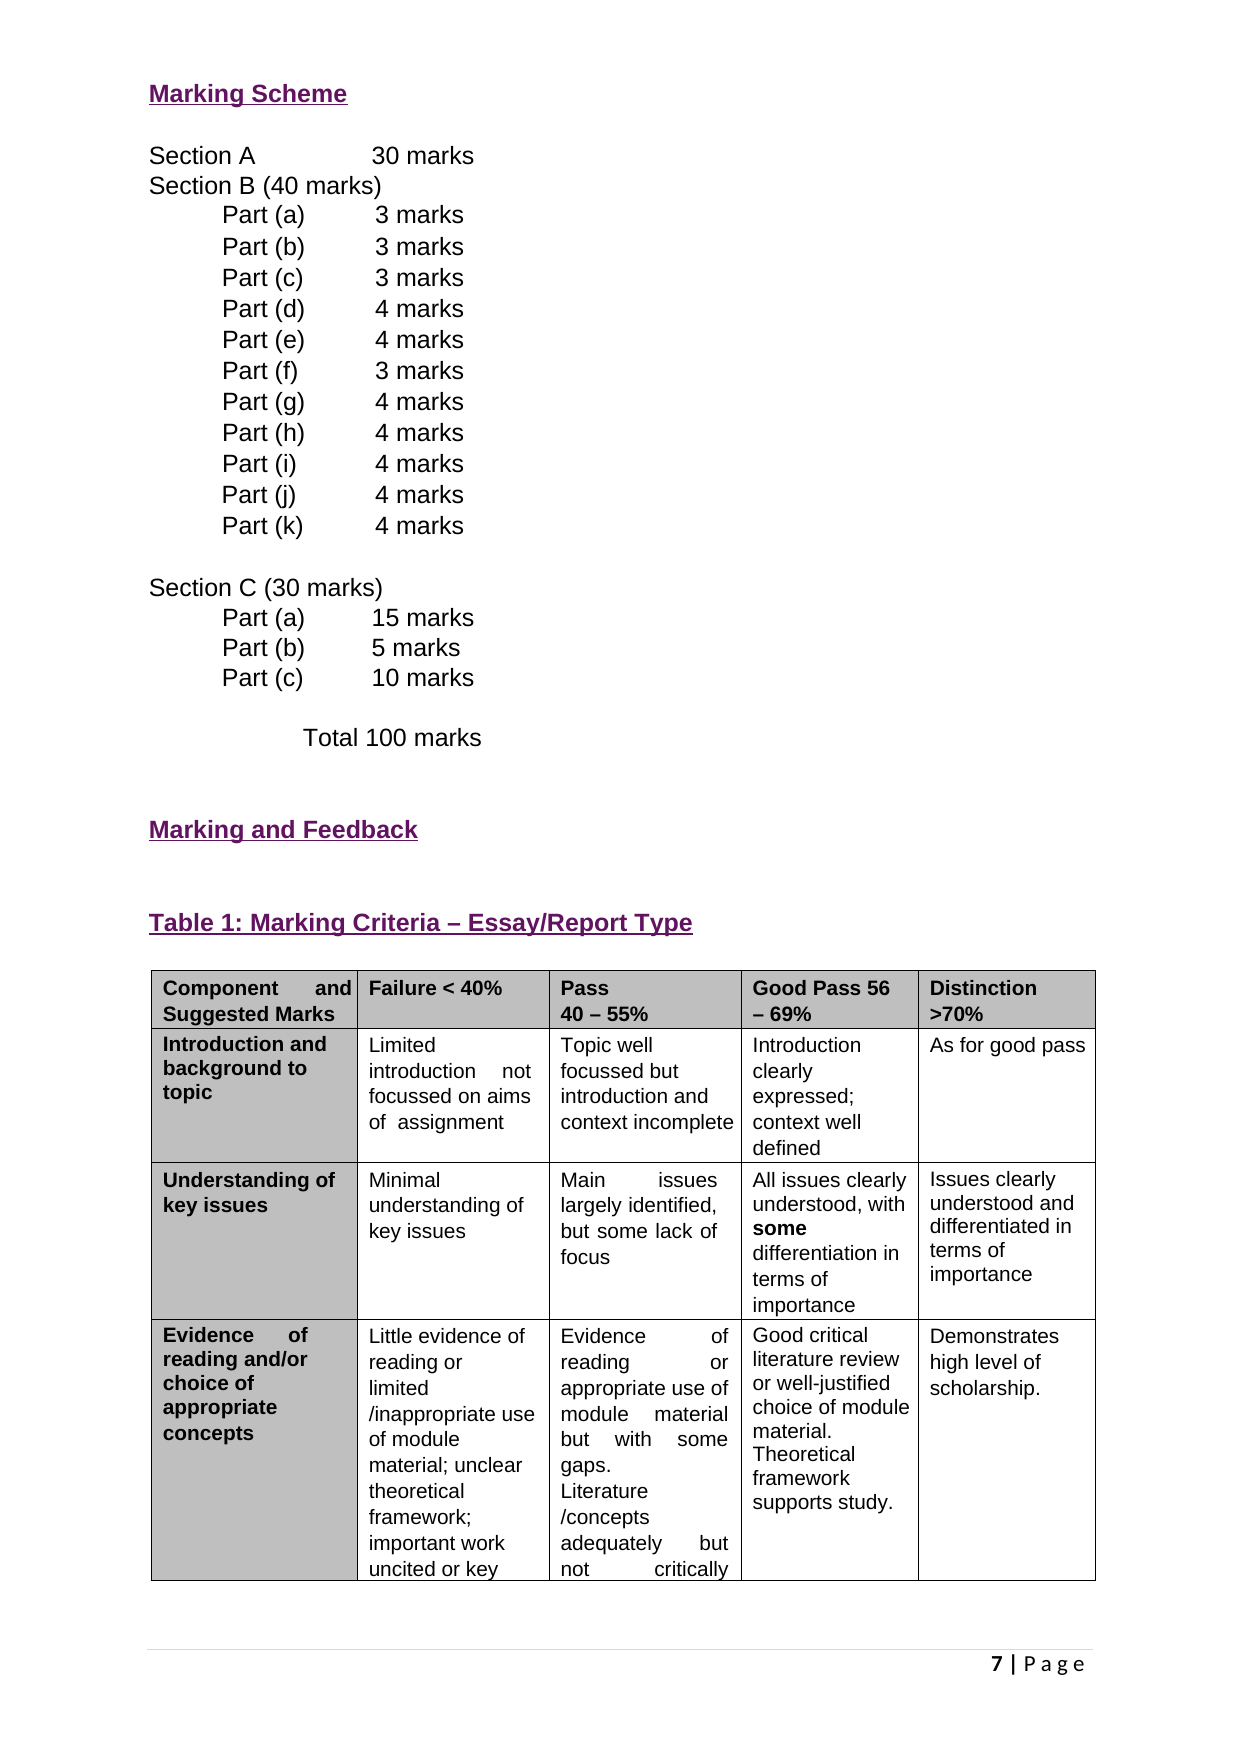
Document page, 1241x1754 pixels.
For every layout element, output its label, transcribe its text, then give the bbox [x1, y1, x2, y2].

table_cell Topic well focussed but introduction and context incomplete [550, 1029, 741, 1162]
table_cell 4 marks [375, 387, 471, 418]
table_cell Part (j) [150, 480, 375, 511]
text Section B (40 marks) [148, 171, 1095, 199]
table_cell 4 marks [375, 511, 471, 542]
table_cell Part (e) [150, 325, 375, 356]
table_header Component and Suggested Marks [152, 971, 357, 1028]
table_cell Part (k) [150, 511, 375, 542]
table_cell Part (i) [150, 449, 375, 480]
table_cell Understanding of key issues [152, 1163, 357, 1319]
table_cell Limited introduction not focussed on aims of assignment [358, 1029, 549, 1162]
table_cell Part (f) [150, 356, 375, 387]
subtitle Table 1: Marking Criteria – Essay/Report Type [148, 908, 1091, 937]
text Section A 30 marks [148, 141, 1095, 170]
table_cell Part (b) [150, 232, 375, 263]
table_cell Part (d) [150, 294, 375, 325]
table_cell Part (g) [150, 387, 375, 418]
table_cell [152, 1320, 357, 1580]
table_cell Introduction and background to topic [152, 1029, 357, 1162]
table_header Part (a) [150, 201, 375, 232]
text Section C (30 marks) [148, 573, 1095, 602]
table_header Pass 40 – 55% [550, 971, 741, 1028]
text Part (b) 5 marks [148, 633, 1095, 661]
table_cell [742, 1320, 918, 1580]
table_header Distinction >70% [919, 971, 1095, 1028]
table_cell 4 marks [375, 325, 471, 356]
table_cell Introduction clearly expressed; context well defined [742, 1029, 918, 1162]
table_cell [919, 1320, 1095, 1580]
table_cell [358, 1320, 549, 1580]
subtitle Marking and Feedback [148, 815, 1091, 844]
table_header Good Pass 56 – 69% [742, 971, 918, 1028]
table_cell 3 marks [375, 232, 471, 263]
table_cell As for good pass [919, 1029, 1095, 1162]
text Part (c) 10 marks [148, 662, 1095, 691]
table_cell Main issues largely identified, but some lack of focus [550, 1163, 741, 1319]
table_cell Part (c) [150, 263, 375, 294]
table_cell Minimal understanding of key issues [358, 1163, 549, 1319]
text Part (a) 15 marks [148, 603, 1095, 632]
text Total 100 marks [148, 723, 1095, 752]
table_cell 3 marks [375, 356, 471, 387]
table_cell All issues clearly understood, with some differentiation in terms of importance [742, 1163, 918, 1319]
table_cell 3 marks [375, 263, 471, 294]
table_cell 4 marks [375, 480, 471, 511]
table_cell 4 marks [375, 449, 471, 480]
table_cell 4 marks [375, 418, 471, 449]
table_header Failure < 40% [358, 971, 549, 1028]
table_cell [550, 1320, 741, 1580]
table_cell Part (h) [150, 418, 375, 449]
table_cell 4 marks [375, 294, 471, 325]
table_cell Issues clearly understood and differentiated in terms of importance [919, 1163, 1095, 1319]
table_header 3 marks [375, 201, 471, 232]
subtitle Marking Scheme [148, 79, 1091, 107]
